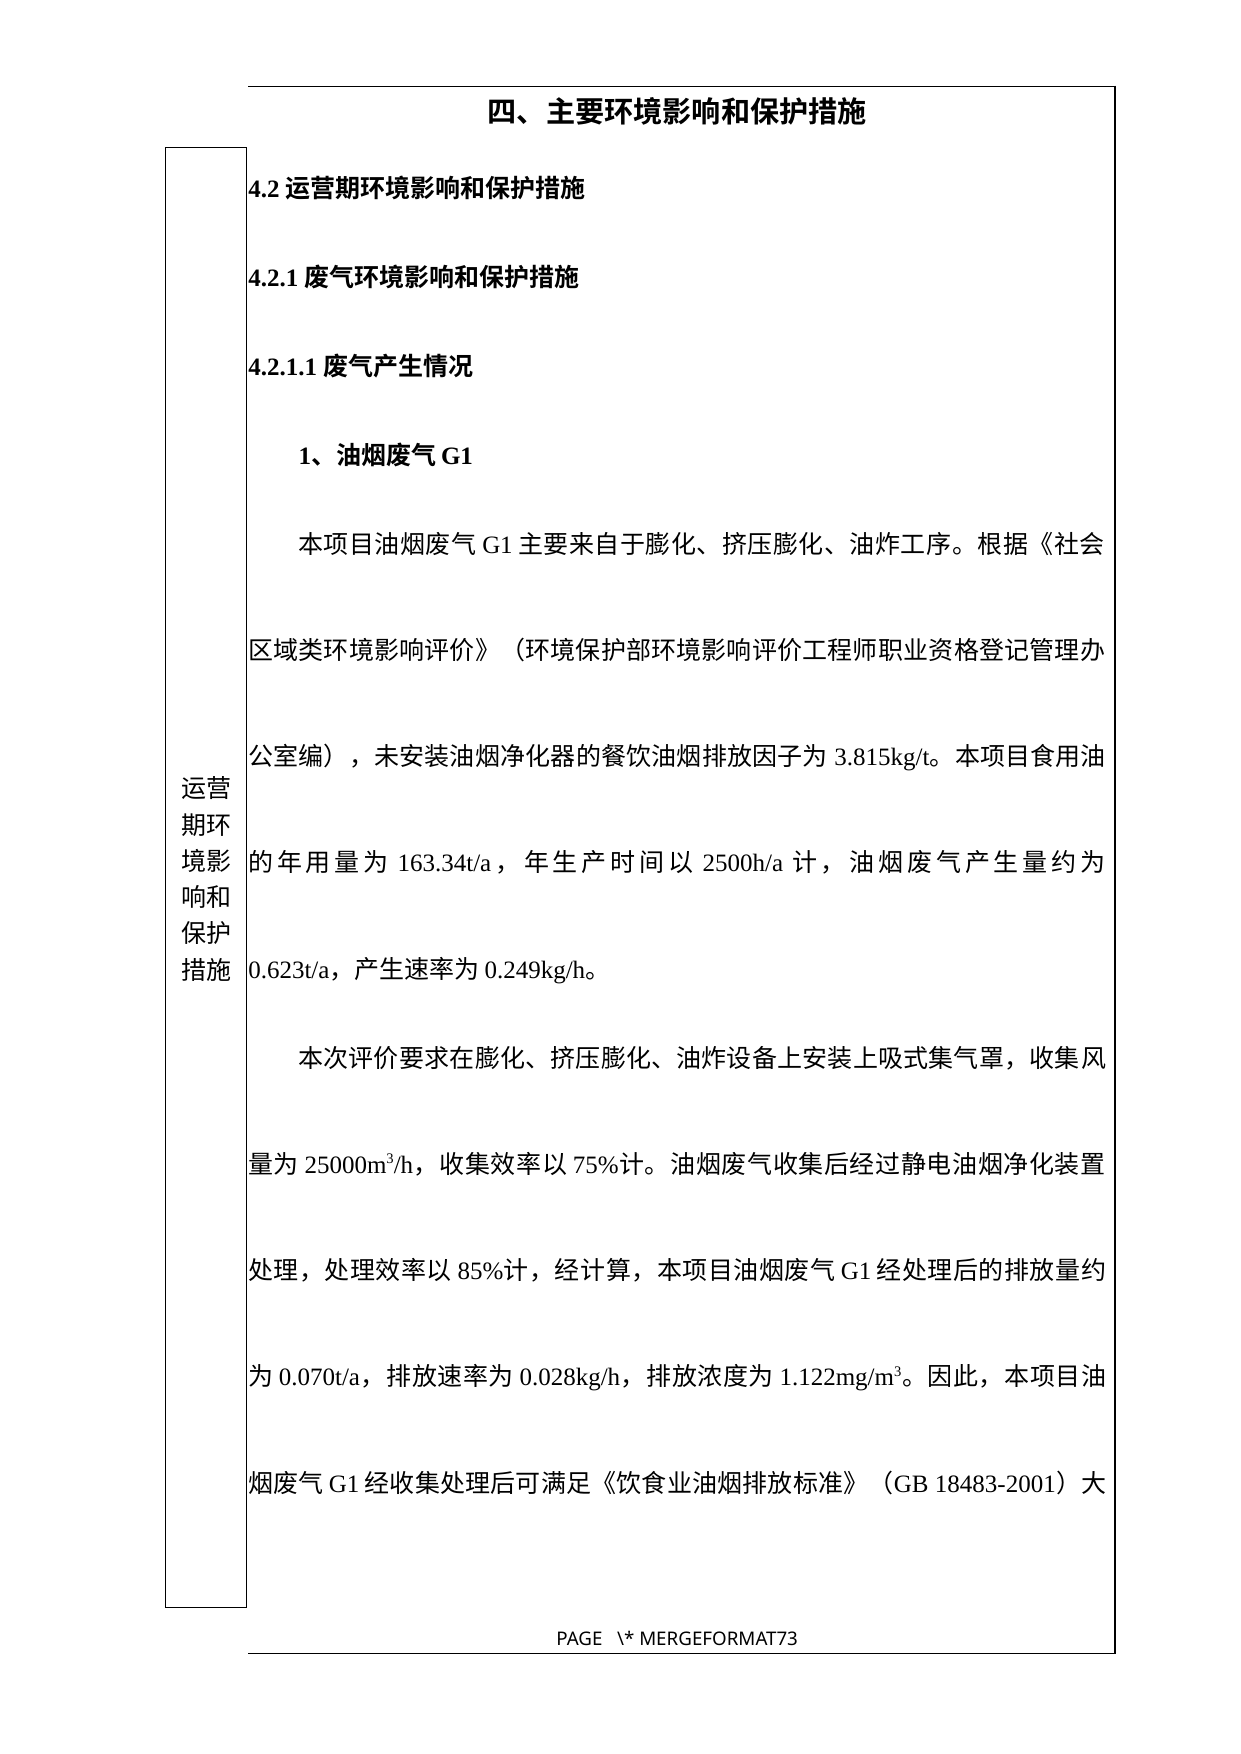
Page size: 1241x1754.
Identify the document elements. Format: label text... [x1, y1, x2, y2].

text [248, 1021, 1106, 1517]
list 4.2.1 废气环境影响和保护措施 [248, 240, 1106, 311]
list 4.2 运营期环境影响和保护措施 [248, 151, 1106, 222]
list 1、油烟废气G1 [248, 418, 1106, 489]
text 本项目油烟废气G1主要来自于膨化、挤压膨化、油炸工序。根据《社会区域类环境影响评价》（环境保护部环境影响评价工程师职业资格登记管理办公室编），未安装油烟净化器的餐饮油烟排放因子为3.815kg/t。本项目食用油的年用量为163.34t/a，年生产时间以2500h/a计，油烟废气产生量约为0.623t/a，产生速率为0.249kg/h。 [248, 507, 1106, 1003]
text 4.2.1.1 废气产生情况 [248, 329, 1106, 400]
